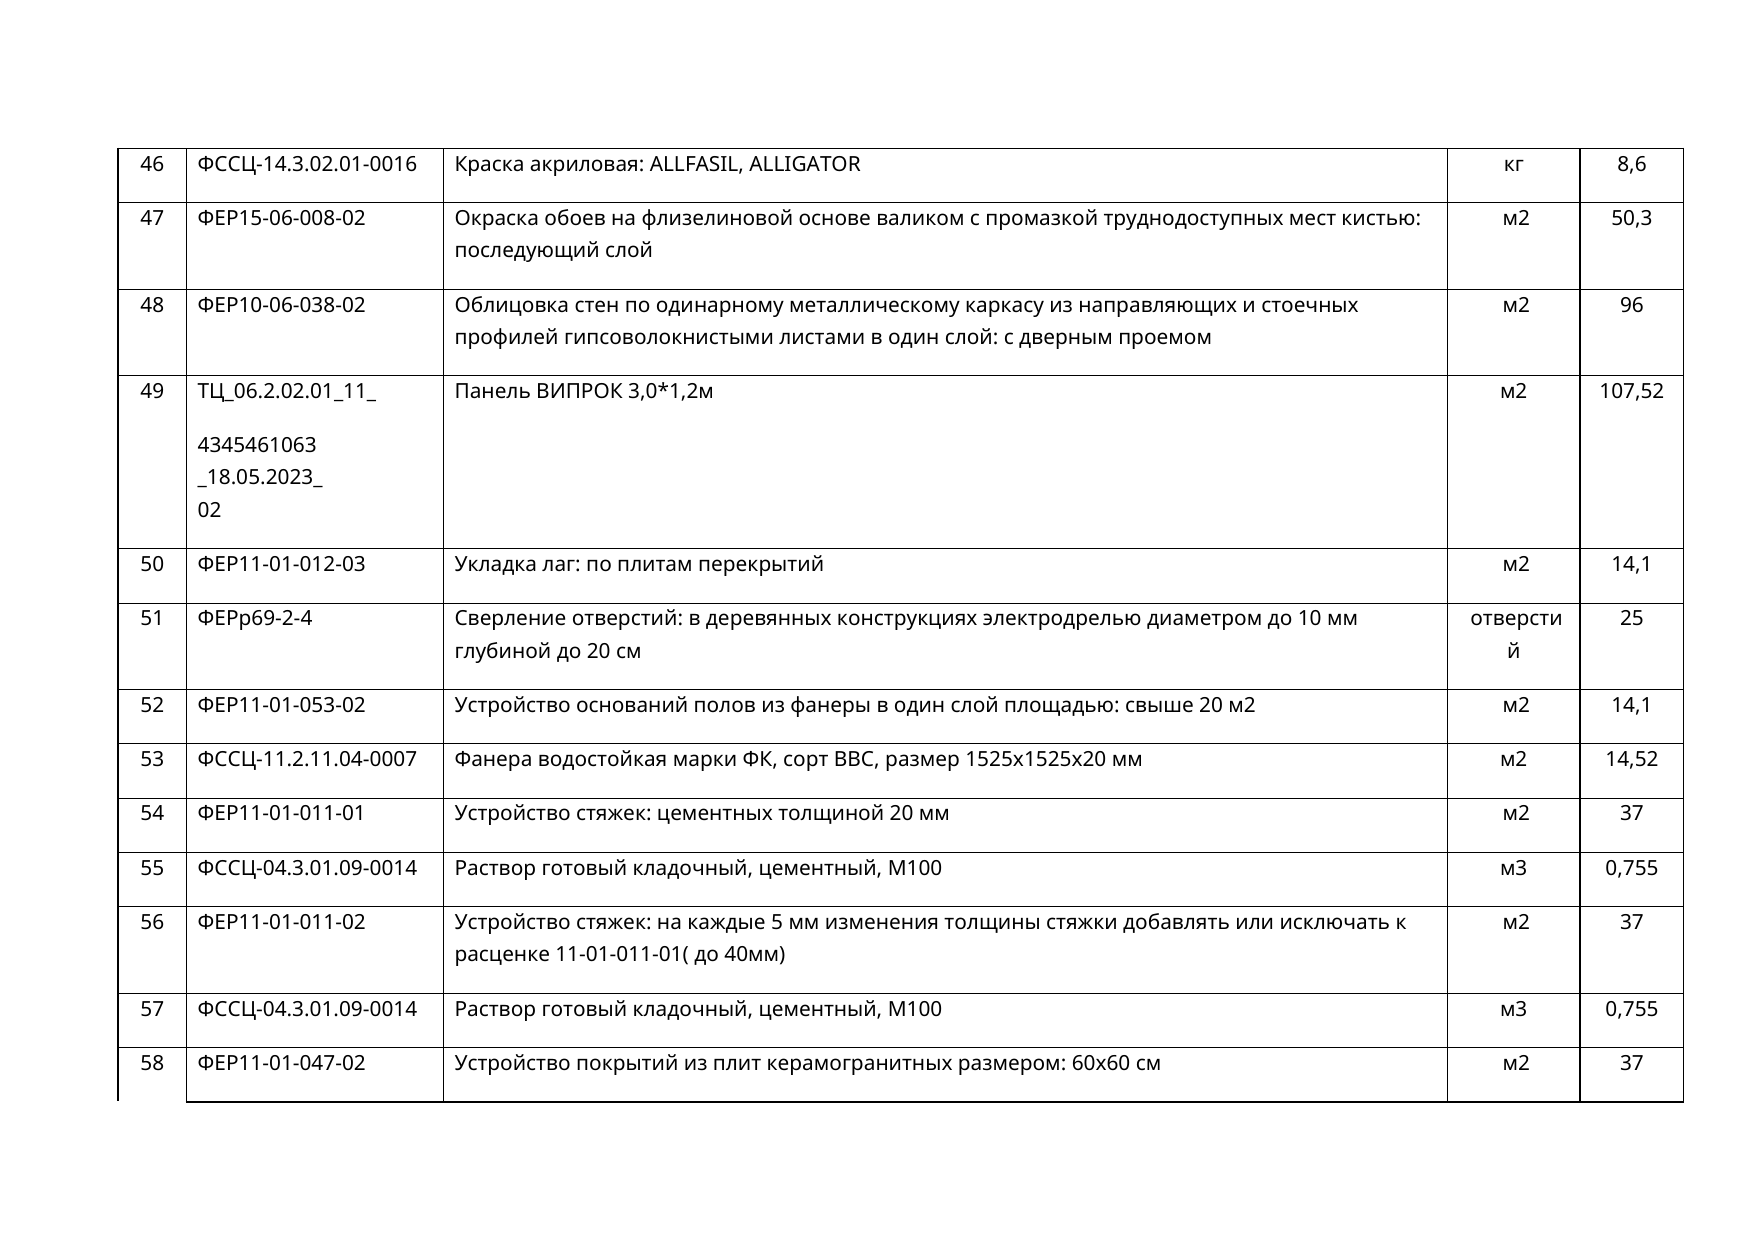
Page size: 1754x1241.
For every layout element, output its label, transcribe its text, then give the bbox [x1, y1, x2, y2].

table_cell ФССЦ-04.3.01.09-0014 [187, 994, 443, 1047]
table_cell м3 [1448, 853, 1579, 906]
table_cell Краска акриловая: ALLFASIL, ALLIGATOR [444, 149, 1447, 202]
table_cell Укладка лаг: по плитам перекрытий [444, 549, 1447, 602]
table_cell ФЕРр69-2-4 [187, 604, 443, 689]
table_cell 52 [119, 690, 186, 743]
table_cell м3 [1448, 994, 1579, 1047]
table_cell ФЕР11-01-012-03 [187, 549, 443, 602]
table_cell кг [1448, 149, 1579, 202]
table_cell 37 [1581, 1048, 1683, 1101]
table_cell ФЕР11-01-053-02 [187, 690, 443, 743]
table_cell 47 [119, 203, 186, 289]
table_cell ФЕР10-06-038-02 [187, 290, 443, 375]
table_cell 57 [119, 994, 186, 1047]
table_cell 37 [1581, 907, 1683, 993]
table_cell Облицовка стен по одинарному металлическому каркасу из направляющих и стоечных профилей гипсоволокнистыми листами в один слой: с дверным проемом [444, 290, 1447, 375]
table_cell м2 [1448, 744, 1579, 797]
table_cell 46 [119, 149, 186, 202]
table_cell ТЦ_06.2.02.01_11_ 4345461063_18.05.2023_02 [187, 376, 443, 548]
table_cell 0,755 [1581, 853, 1683, 906]
table_cell ФССЦ-04.3.01.09-0014 [187, 853, 443, 906]
table_cell Раствор готовый кладочный, цементный, М100 [444, 994, 1447, 1047]
table_cell 48 [119, 290, 186, 375]
table_cell ФЕР11-01-011-01 [187, 799, 443, 852]
table_cell м2 [1448, 203, 1579, 289]
table_cell Сверление отверстий: в деревянных конструкциях электродрелью диаметром до 10 мм глубиной до 20 см [444, 604, 1447, 689]
table_cell ФЕР11-01-011-02 [187, 907, 443, 993]
table_cell м2 [1448, 549, 1579, 602]
table_cell 8,6 [1581, 149, 1683, 202]
table_cell ФЕР15-06-008-02 [187, 203, 443, 289]
table_cell м2 [1448, 290, 1579, 375]
table_cell 56 [119, 907, 186, 993]
table_cell м2 [1448, 799, 1579, 852]
table_cell м2 [1448, 1048, 1579, 1101]
table_cell 96 [1581, 290, 1683, 375]
table_cell 49 [119, 376, 186, 548]
table_cell 50,3 [1581, 203, 1683, 289]
table_cell м2 [1448, 690, 1579, 743]
table_cell 14,1 [1581, 549, 1683, 602]
table_cell м2 [1448, 907, 1579, 993]
table_cell 25 [1581, 604, 1683, 689]
table_cell Панель ВИПРОК 3,0*1,2м [444, 376, 1447, 548]
table_cell Фанера водостойкая марки ФК, сорт ВВС, размер 1525х1525х20 мм [444, 744, 1447, 797]
table_cell ФЕР11-01-047-02 [187, 1048, 443, 1101]
table_cell м2 [1448, 376, 1579, 548]
table_cell 14,1 [1581, 690, 1683, 743]
table_cell ФССЦ-11.2.11.04-0007 [187, 744, 443, 797]
table_cell 54 [119, 799, 186, 852]
table_cell отверстий [1448, 604, 1579, 689]
table_cell Устройство стяжек: на каждые 5 мм изменения толщины стяжки добавлять или исключать к расценке 11-01-011-01( до 40мм) [444, 907, 1447, 993]
table_cell 14,52 [1581, 744, 1683, 797]
table_cell ФССЦ-14.3.02.01-0016 [187, 149, 443, 202]
table_cell 51 [119, 604, 186, 689]
table_cell 58 [119, 1048, 186, 1101]
table_cell Устройство стяжек: цементных толщиной 20 мм [444, 799, 1447, 852]
table_cell 37 [1581, 799, 1683, 852]
table_cell Окраска обоев на флизелиновой основе валиком с промазкой труднодоступных мест кистью: последующий слой [444, 203, 1447, 289]
table_cell 55 [119, 853, 186, 906]
table_cell Устройство покрытий из плит керамогранитных размером: 60х60 см [444, 1048, 1447, 1101]
table_cell 107,52 [1581, 376, 1683, 548]
table_cell 0,755 [1581, 994, 1683, 1047]
table_cell 53 [119, 744, 186, 797]
table_cell Устройство оснований полов из фанеры в один слой площадью: свыше 20 м2 [444, 690, 1447, 743]
table_cell 50 [119, 549, 186, 602]
table_cell Раствор готовый кладочный, цементный, М100 [444, 853, 1447, 906]
